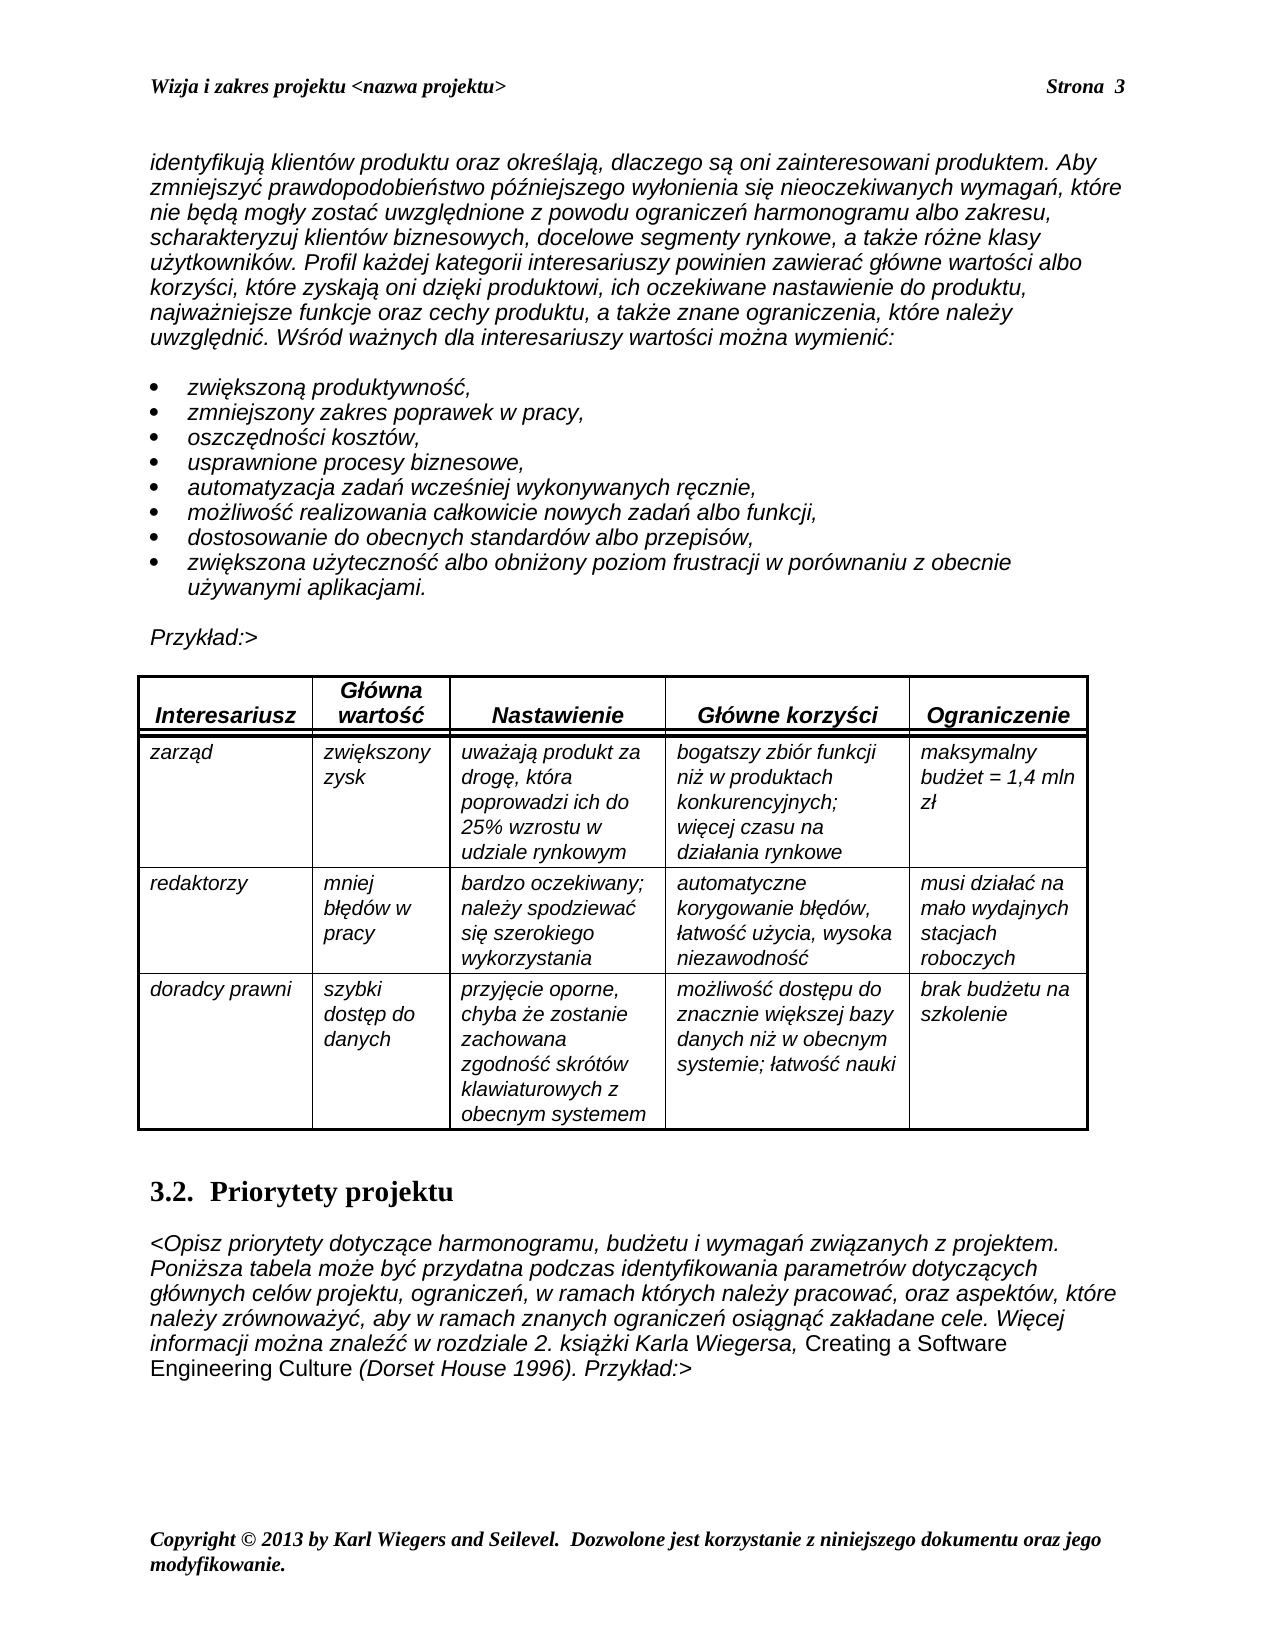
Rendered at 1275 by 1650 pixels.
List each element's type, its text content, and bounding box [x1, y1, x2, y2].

list możliwość realizowania całkowicie nowych zadań albo funkcji, [150, 500, 1125, 525]
list zmniejszony zakres poprawek w pracy, [150, 400, 1125, 425]
table_cell zwiększony zysk [313, 738, 449, 867]
table_cell zarząd [140, 738, 312, 867]
list zwiększona użyteczność albo obniżony poziom frustracji w porównaniu z obecnie używanymi aplikacjami. [150, 550, 1125, 600]
text <Opisz priorytety dotyczące harmonogramu, budżetu i wymagań związanych z projektem. Poniższa tabela może być przydatna podczas identyfikowania parametrów dotyczących głównych celów projektu, ograniczeń, w ramach których należy pracować, oraz aspektów, które należy zrównoważyć, aby w ramach znanych ograniczeń osiągnąć zakładane cele. Więcej informacji można znaleźć w rozdziale 2. książki Karla Wiegersa, Creating a Software Engineering Culture (Dorset House 1996). Przykład:> [150, 1231, 1125, 1381]
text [150, 150, 1125, 350]
table_cell musi działać na mało wydajnych stacjach roboczych [910, 868, 1086, 972]
table_cell bardzo oczekiwany; należy spodziewać się szerokiego wykorzystania [451, 868, 665, 972]
list usprawnione procesy biznesowe, [150, 450, 1125, 475]
table_cell doradcy prawni [140, 974, 312, 1128]
table_cell bogatszy zbiór funkcji niż w produktach konkurencyjnych; więcej czasu na działania rynkowe [666, 738, 909, 867]
table_cell możliwość dostępu do znacznie większej bazy danych niż w obecnym systemie; łatwość nauki [666, 974, 909, 1128]
table_header Nastawienie [451, 678, 665, 728]
list dostosowanie do obecnych standardów albo przepisów, [150, 525, 1125, 550]
table_cell szybki dostęp do danych [313, 974, 449, 1128]
table_cell przyjęcie oporne, chyba że zostanie zachowana zgodność skrótów klawiaturowych z obecnym systemem [451, 974, 665, 1128]
subtitle Priorytety projektu [150, 1181, 1125, 1206]
table_header Główne korzyści [666, 678, 909, 728]
table_cell automatyczne korygowanie błędów, łatwość użycia, wysoka niezawodność [666, 868, 909, 972]
table_cell maksymalny budżet = 1,4 mln zł [910, 738, 1086, 867]
table_cell uważają produkt za drogę, która poprowadzi ich do 25% wzrostu w udziale rynkowym [451, 738, 665, 867]
table_header Główna wartość [313, 678, 449, 728]
table_header Ograniczenie [910, 678, 1086, 728]
text Przykład:> [150, 625, 1125, 650]
table_header Interesariusz [140, 678, 312, 728]
list oszczędności kosztów, [150, 425, 1125, 450]
list automatyzacja zadań wcześniej wykonywanych ręcznie, [150, 475, 1125, 500]
table_cell redaktorzy [140, 868, 312, 972]
list zwiększoną produktywność, [150, 375, 1125, 400]
table_cell mniej błędów w pracy [313, 868, 449, 972]
table_cell brak budżetu na szkolenie [910, 974, 1086, 1128]
